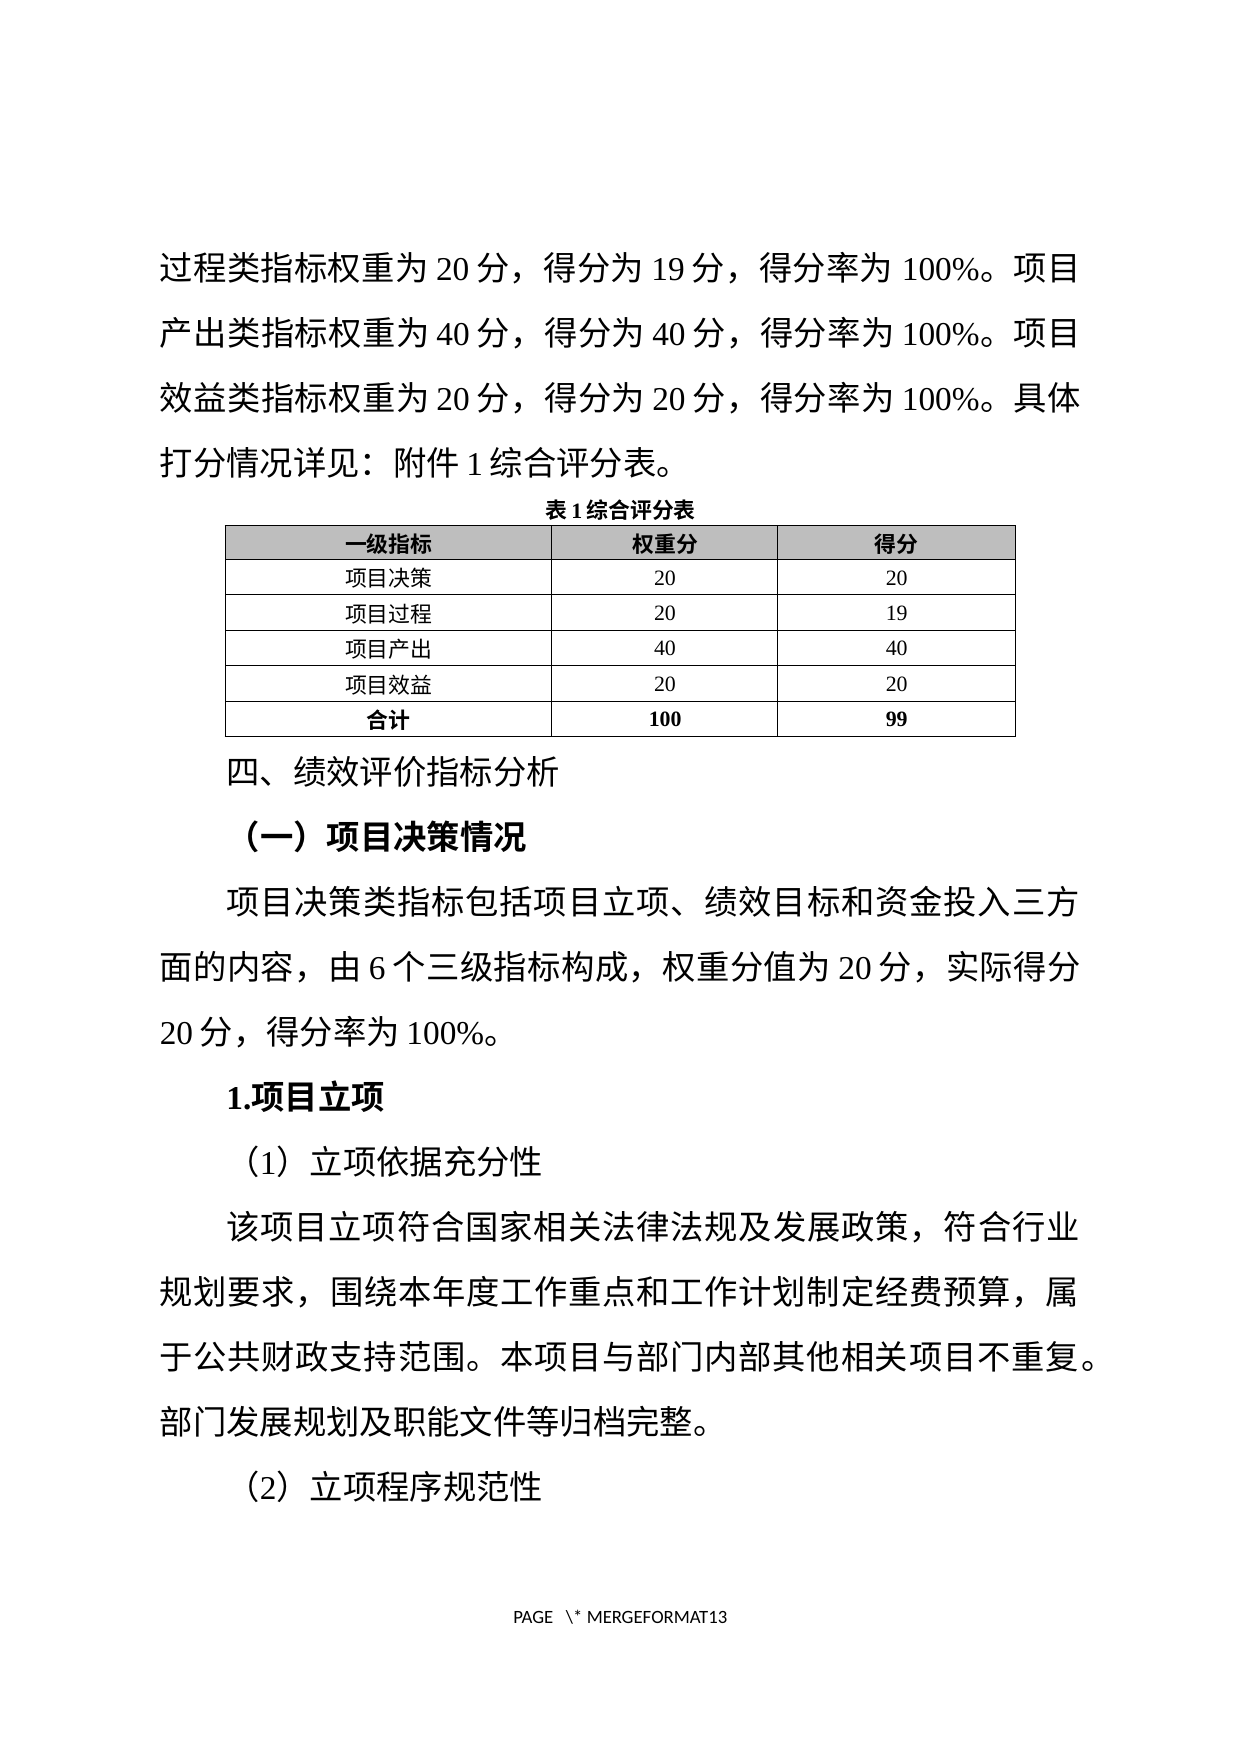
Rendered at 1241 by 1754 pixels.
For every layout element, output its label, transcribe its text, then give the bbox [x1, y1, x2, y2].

table_cell 20 [778, 560, 1015, 594]
table_cell 20 [552, 595, 777, 630]
table_cell 项目过程 [226, 595, 551, 630]
table_cell 项目效益 [226, 666, 551, 701]
text （2）立项程序规范性 [159, 1452, 1081, 1517]
title 表1综合评分表 [159, 493, 1081, 525]
table_cell 99 [778, 702, 1015, 736]
text 四、绩效评价指标分析 [159, 737, 1081, 802]
text 项目决策类指标包括项目立项、绩效目标和资金投入三方面的内容，由6个三级指标构成，权重分值为20分，实际得分20分，得分率为100%。 [159, 867, 1081, 1062]
table_cell 20 [778, 666, 1015, 701]
table_cell 合计 [226, 702, 551, 736]
title （一）项目决策情况 [159, 802, 1081, 867]
table_header 一级指标 [226, 526, 551, 559]
table_cell 20 [552, 560, 777, 594]
table_cell 40 [778, 631, 1015, 665]
text 该项目立项符合国家相关法律法规及发展政策，符合行业规划要求，围绕本年度工作重点和工作计划制定经费预算，属于公共财政支持范围。本项目与部门内部其他相关项目不重复。部门发展规划及职能文件等归档完整。 [159, 1192, 1081, 1452]
table_cell 100 [552, 702, 777, 736]
table_cell 项目产出 [226, 631, 551, 665]
table_header 权重分 [552, 526, 777, 559]
table_header 得分 [778, 526, 1015, 559]
table_cell 19 [778, 595, 1015, 630]
table_cell 项目决策 [226, 560, 551, 594]
table_cell 20 [552, 666, 777, 701]
text （1）立项依据充分性 [159, 1127, 1081, 1192]
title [159, 233, 1081, 493]
text 1.项目立项 [159, 1062, 1081, 1127]
table_cell 40 [552, 631, 777, 665]
